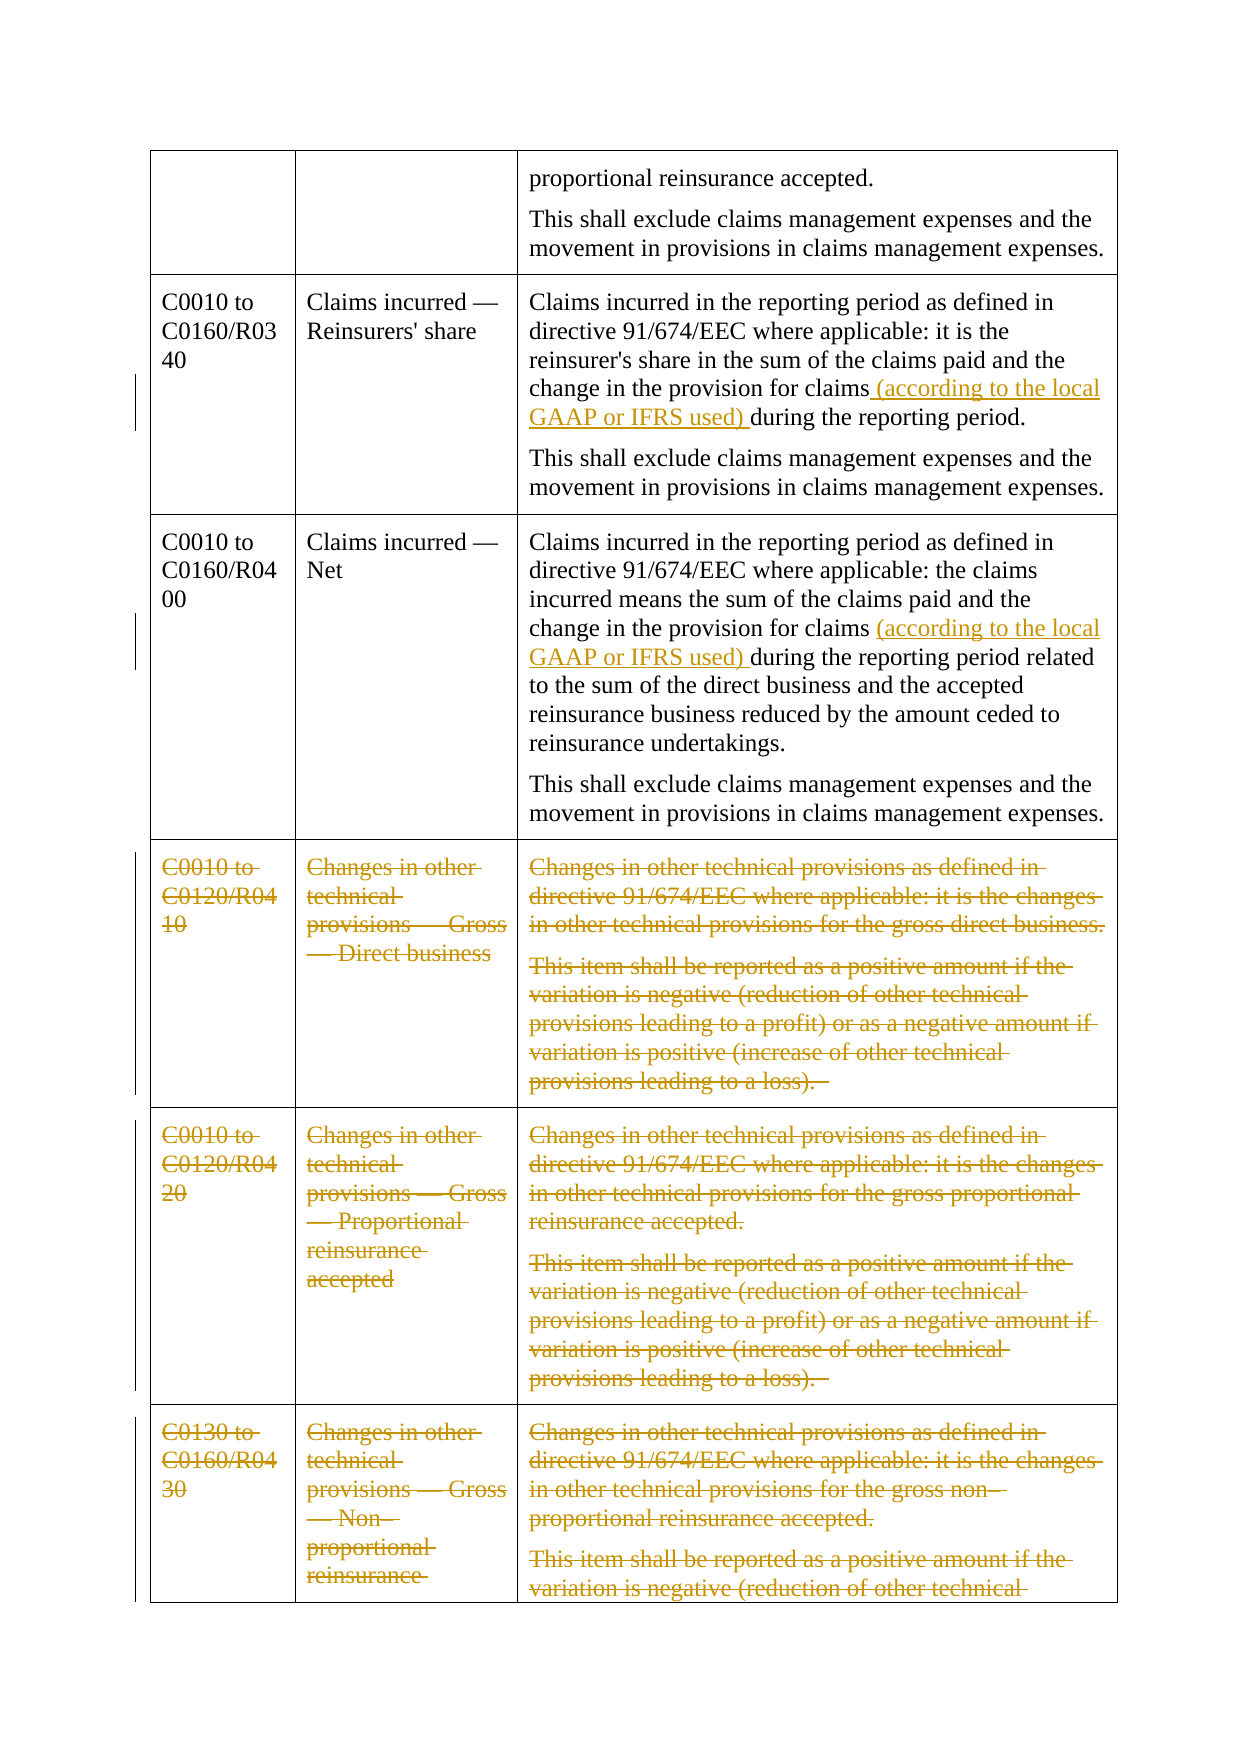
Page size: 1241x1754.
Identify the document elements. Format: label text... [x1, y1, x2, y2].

table_cell [151, 1108, 295, 1404]
table_cell Claims incurred in the reporting period as defined in directive 91/674/EEC where applicable: the claims incurred means the sum of the claims paid and the change in the provision for claims during the reporting period related to the sum of the direct business and the accepted reinsurance business reduced by the amount ceded to reinsurance undertakings. This shall exclude claims management expenses and the movement in provisions in claims management expenses. [518, 515, 1117, 839]
table_cell C0010 to C0160/R0400 [151, 515, 295, 839]
table_cell [518, 1405, 1117, 1602]
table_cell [518, 151, 1117, 274]
table_cell [296, 1108, 517, 1404]
table_cell Claims incurred in the reporting period as defined in directive 91/674/EEC where applicable: it is the reinsurer's share in the sum of the claims paid and the change in the provision for claimsduring the reporting period. This shall exclude claims management expenses and the movement in provisions in claims management expenses. [518, 275, 1117, 513]
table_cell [296, 151, 517, 274]
table_cell [151, 840, 295, 1107]
table_cell [518, 1108, 1117, 1404]
table_cell C0010 to C0160/R0340 [151, 275, 295, 513]
table_cell [518, 840, 1117, 1107]
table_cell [151, 151, 295, 274]
table_cell [151, 1405, 295, 1602]
table_cell [296, 1405, 517, 1602]
table_cell [296, 840, 517, 1107]
table_cell Claims incurred — Net [296, 515, 517, 839]
table_cell Claims incurred — Reinsurers' share [296, 275, 517, 513]
